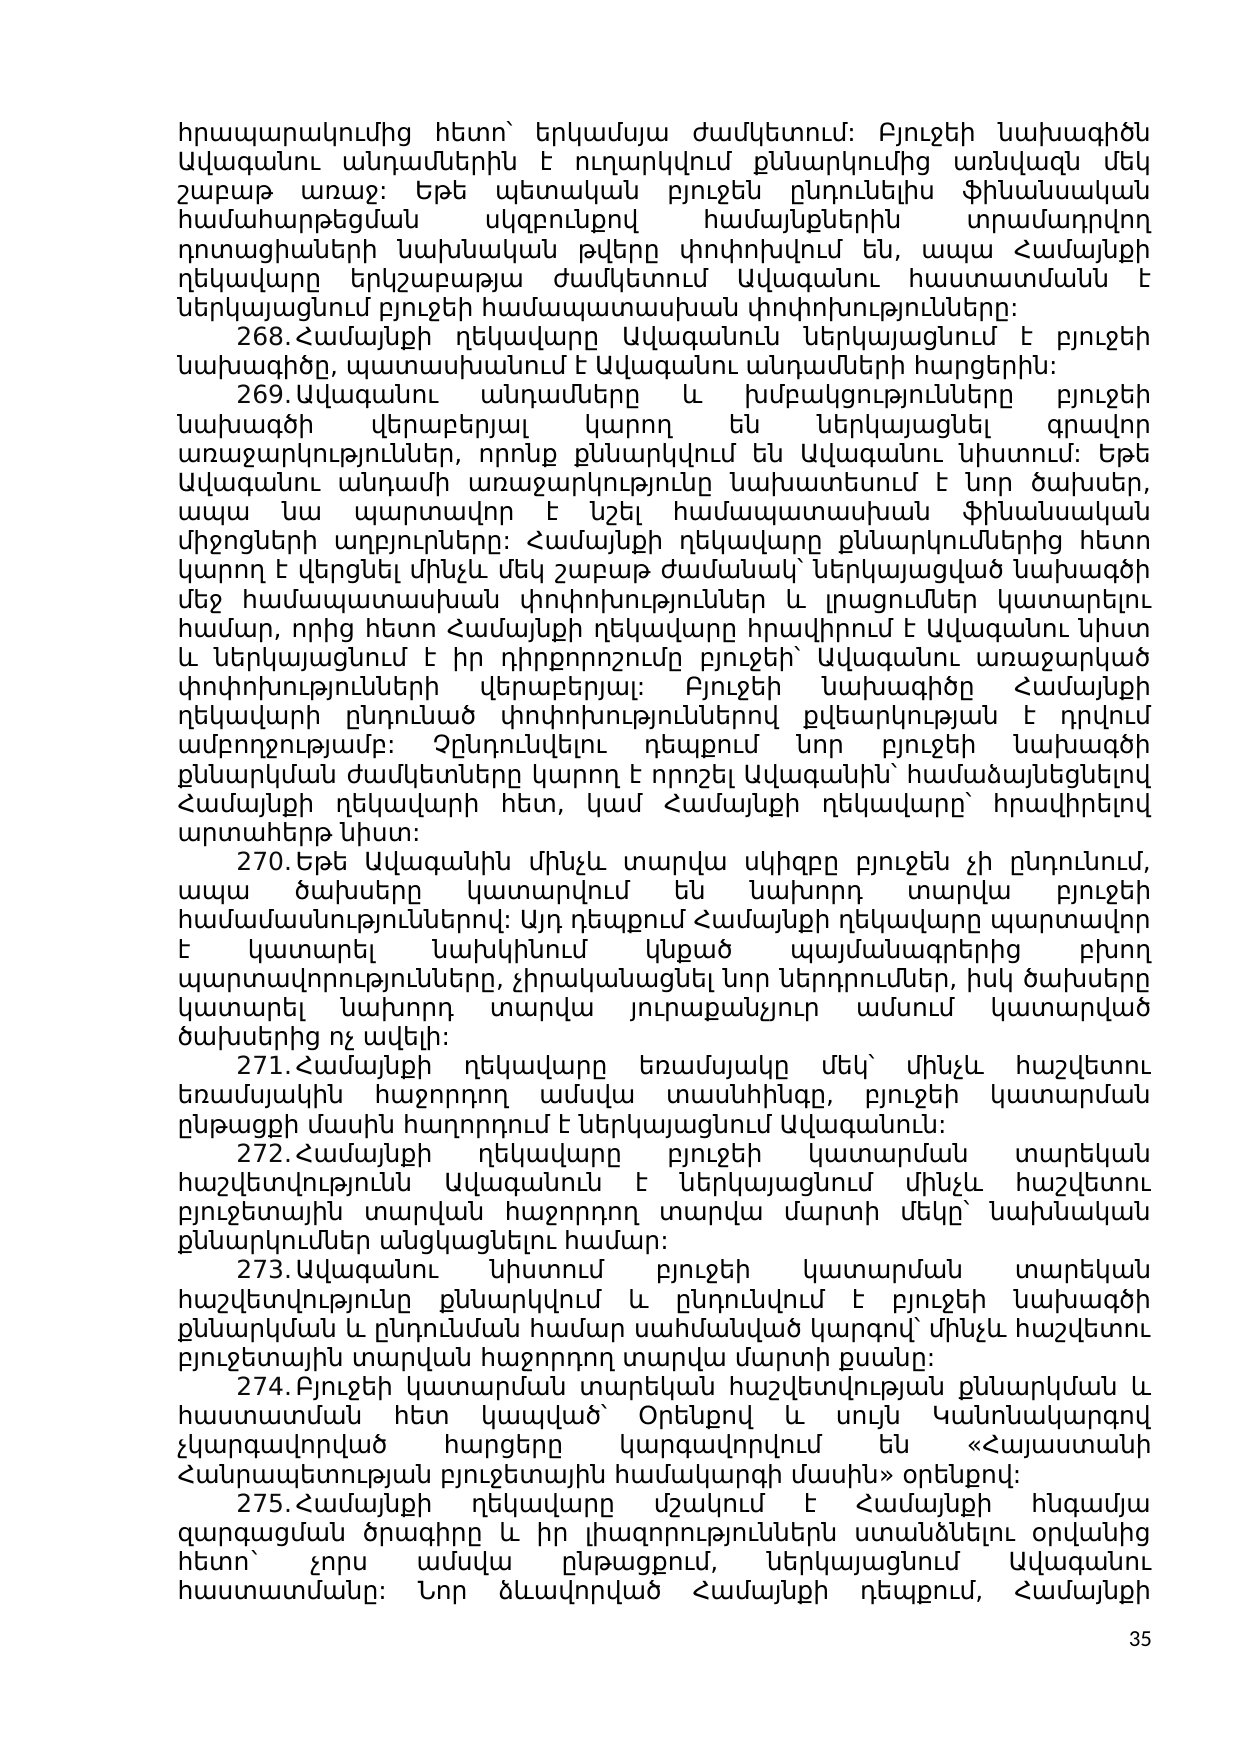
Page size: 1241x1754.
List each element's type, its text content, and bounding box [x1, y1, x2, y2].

list Ավագանու անդամները և խմբակցությունները բյուջեի նախագծի վերաբերյալ կարող են ներկայացնել գրավոր առաջարկություններ, որոնք քննարկվում են Ավագանու նիստում: Եթե Ավագանու անդամի առաջարկությունը նախատեսում է նոր ծախսեր, ապա նա պարտավոր է նշել համապատասխան ֆինանսական միջոցների աղբյուրները: Համայնքի ղեկավարը քննարկումներից հետո կարող է վերցնել մինչև մեկ շաբաթ ժամանակ՝ ներկայացված նախագծի մեջ համապատասխան փոփոխություններ և լրացումներ կատարելու համար, որից հետո Համայնքի ղեկավարը հրավիրում է Ավագանու նիստ և ներկայացնում է իր դիրքորոշումը բյուջեի՝ Ավագանու առաջարկած փոփոխությունների վերաբերյալ: Բյուջեի նախագիծը Համայնքի ղեկավարի ընդունած փոփոխություններով քվեարկության է դրվում ամբողջությամբ: Չընդունվելու դեպքում նոր բյուջեի նախագծի քննարկման ժամկետները կարող է որոշել Ավագանին՝ համաձայնեցնելով Համայնքի ղեկավարի հետ, կամ Համայնքի ղեկավարը՝ հրավիրելով արտահերթ նիստ: [177, 381, 1152, 847]
list Ավագանու նիստում բյուջեի կատարման տարեկան հաշվետվությունը քննարկվում և ընդունվում է բյուջեի նախագծի քննարկման և ընդունման համար սահմանված կարգով՝ մինչև հաշվետու բյուջետային տարվան հաջորդող տարվա մարտի քսանը: [177, 1256, 1152, 1372]
list Համայնքի ղեկավարը եռամսյակը մեկ՝ մինչև հաշվետու եռամսյակին հաջորդող ամսվա տասնհինգը, բյուջեի կատարման ընթացքի մասին հաղորդում է ներկայացնում Ավագանուն: [177, 1051, 1152, 1139]
list Բյուջեի կատարման տարեկան հաշվետվության քննարկման և հաստատման հետ կապված՝ Օրենքով և սույն Կանոնակարգով չկարգավորված հարցերը կարգավորվում են «Հայաստանի Հանրապետության բյուջետային համակարգի մասին» օրենքով: [177, 1372, 1152, 1489]
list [177, 118, 1152, 322]
list Համայնքի ղեկավարը բյուջեի կատարման տարեկան հաշվետվությունն Ավագանուն է ներկայացնում մինչև հաշվետու բյուջետային տարվան հաջորդող տարվա մարտի մեկը՝ նախնական քննարկումներ անցկացնելու համար: [177, 1139, 1152, 1256]
list Համայնքի ղեկավարը Ավագանուն ներկայացնում է բյուջեի նախագիծը, պատասխանում է Ավագանու անդամների հարցերին: [177, 322, 1152, 381]
list Եթե Ավագանին մինչև տարվա սկիզբը բյուջեն չի ընդունում, ապա ծախսերը կատարվում են նախորդ տարվա բյուջեի համամասնություններով: Այդ դեպքում Համայնքի ղեկավարը պարտավոր է կատարել նախկինում կնքած պայմանագրերից բխող պարտավորությունները, չիրականացնել նոր ներդրումներ, իսկ ծախսերը կատարել նախորդ տարվա յուրաքանչյուր ամսում կատարված ծախսերից ոչ ավելի: [177, 847, 1152, 1051]
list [177, 1489, 1152, 1606]
